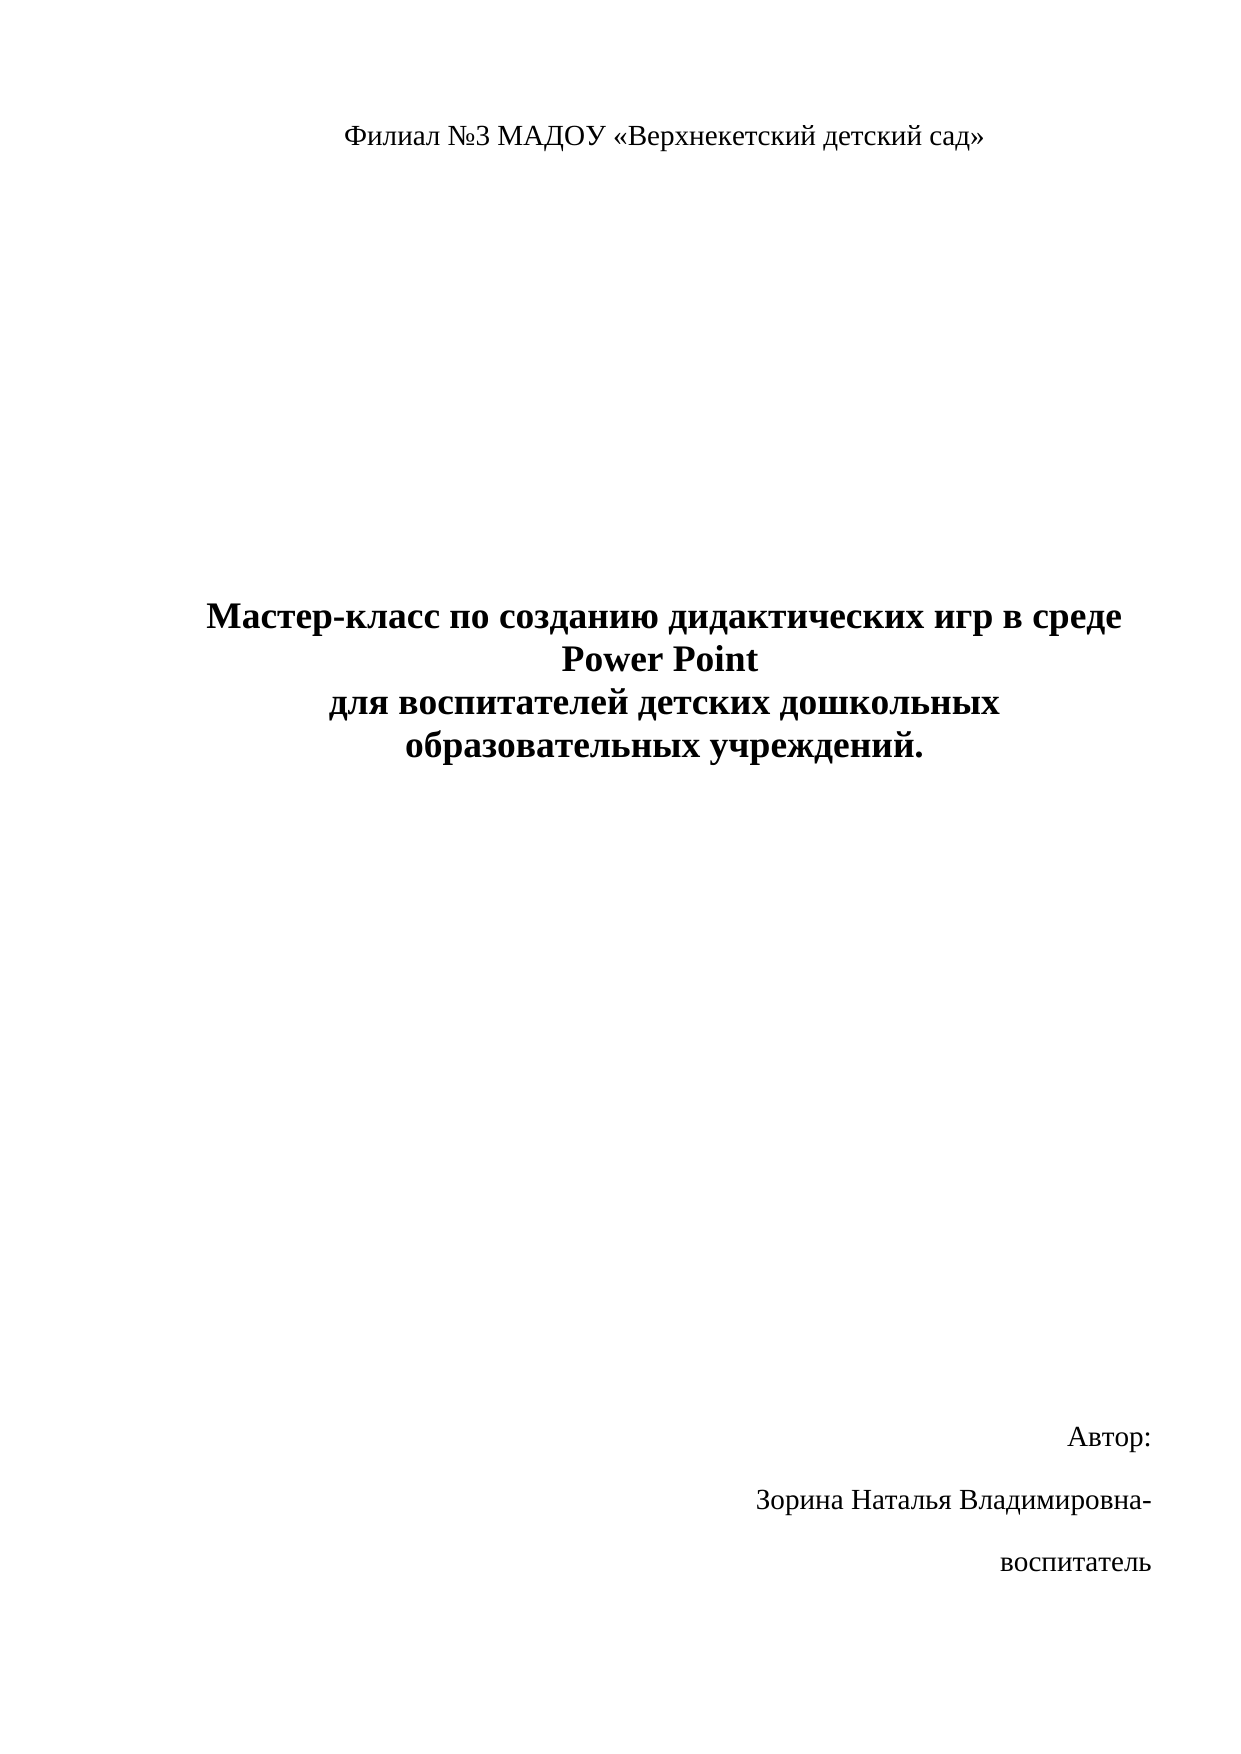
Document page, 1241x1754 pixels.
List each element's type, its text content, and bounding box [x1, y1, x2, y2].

text Филиал №3 МАДОУ «Верхнекетский детский сад» [177, 118, 1152, 152]
text Автор: [177, 1406, 1152, 1453]
text Мастер-класс по созданию дидактических игр в среде Power Point для воспитателей детских дошкольных образовательных учреждений. [177, 593, 1152, 766]
text Зорина Наталья Владимировна- [177, 1469, 1152, 1516]
text воспитатель [177, 1531, 1152, 1625]
